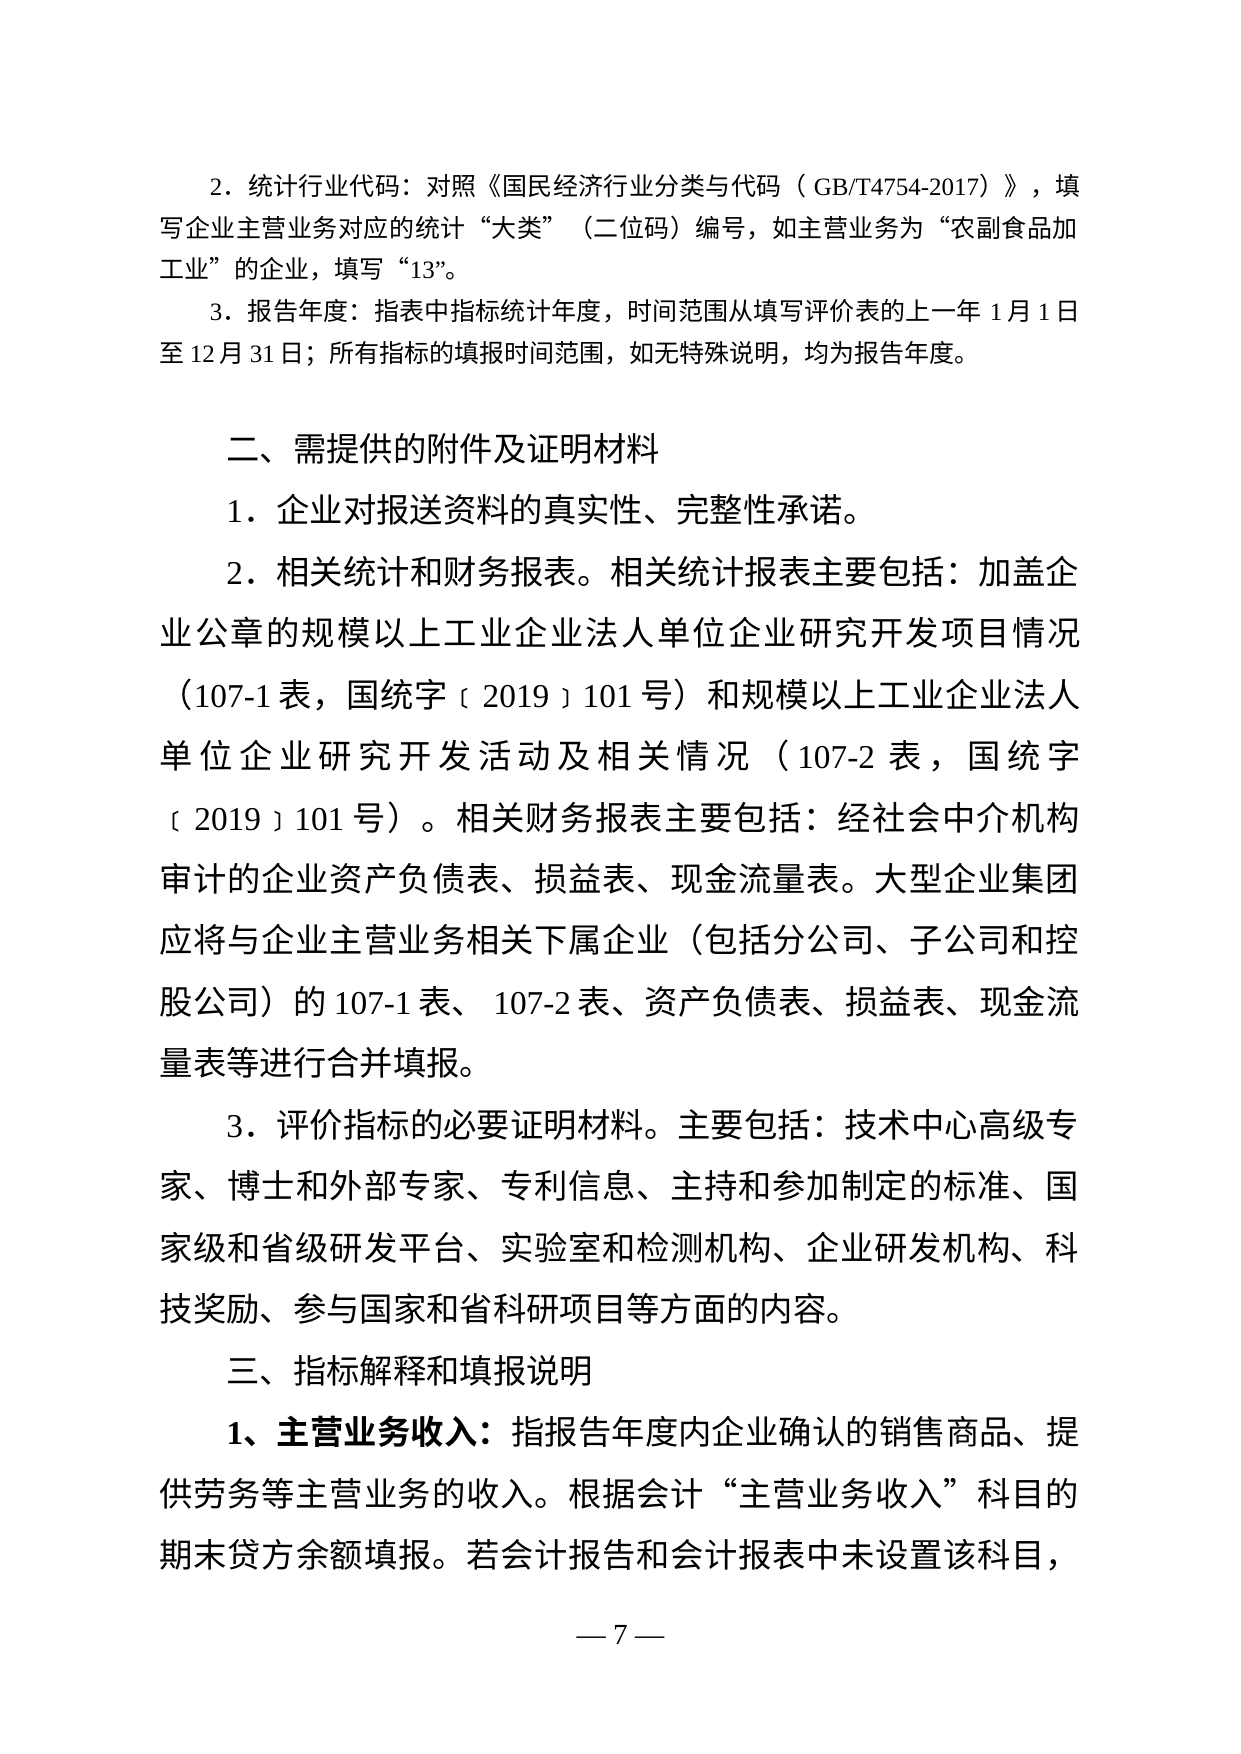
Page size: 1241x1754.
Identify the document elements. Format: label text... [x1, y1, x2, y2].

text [159, 1395, 1081, 1580]
text 3．评价指标的必要证明材料。主要包括：技术中心高级专家、博士和外部专家、专利信息、主持和参加制定的标准、国家级和省级研发平台、实验室和检测机构、企业研发机构、科技奖励、参与国家和省科研项目等方面的内容。 [159, 1088, 1081, 1334]
text 二、需提供的附件及证明材料 [159, 412, 1081, 473]
text 三、指标解释和填报说明 [159, 1334, 1081, 1395]
text 1．企业对报送资料的真实性、完整性承诺。 [159, 473, 1081, 535]
text 2．相关统计和财务报表。相关统计报表主要包括：加盖企业公章的规模以上工业企业法人单位企业研究开发项目情况（107-1表，国统字﹝2019﹞101号）和规模以上工业企业法人单位企业研究开发活动及相关情况（107-2表，国统字﹝2019﹞101号）。相关财务报表主要包括：经社会中介机构审计的企业资产负债表、损益表、现金流量表。大型企业集团应将与企业主营业务相关下属企业（包括分公司、子公司和控股公司）的107-1表、 107-2表、资产负债表、损益表、现金流量表等进行合并填报。 [159, 535, 1081, 1088]
text 2．统计行业代码：对照《国民经济行业分类与代码（ GB/T4754-2017）》，填写企业主营业务对应的统计“大类”（二位码）编号，如主营业务为“农副食品加工业”的企业，填写“13”。 [159, 162, 1081, 287]
text 3．报告年度：指表中指标统计年度，时间范围从填写评价表的上一年1月1日至12月31日；所有指标的填报时间范围，如无特殊说明，均为报告年度。 [159, 287, 1081, 370]
